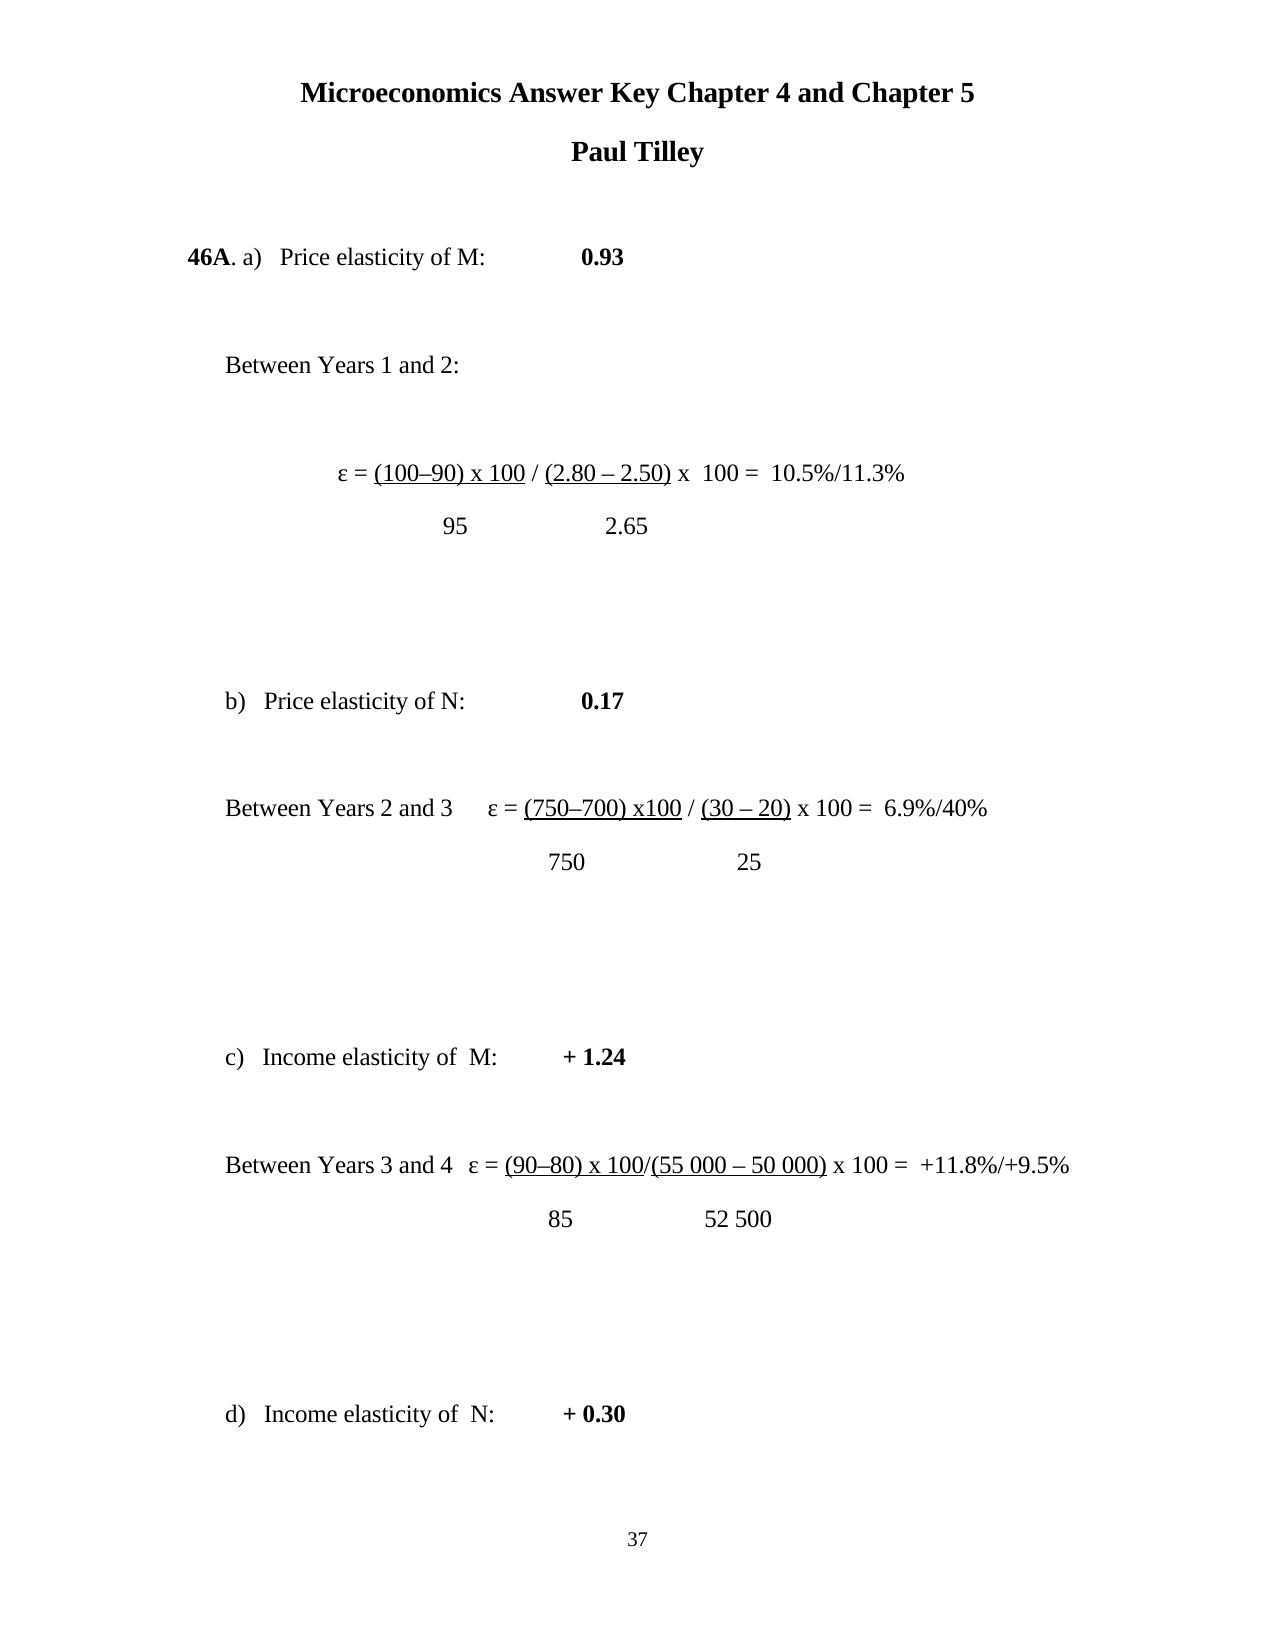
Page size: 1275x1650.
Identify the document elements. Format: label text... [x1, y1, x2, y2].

text ε = (100–90) x 100 / (2.80 – 2.50) x 100 = 10.5%/11.3% [187, 458, 1087, 486]
text Between Years 1 and 2: [187, 350, 1087, 379]
text 46A. a) Price elasticity of M: 0.93 [187, 242, 1087, 271]
text c) Income elasticity of M: + 1.24 [187, 1042, 1087, 1071]
text 750 25 [187, 847, 1087, 876]
text Between Years 3 and 4 ε = (90–80) x 100/(55 000 – 50 000) x 100 = +11.8%/+9.5% [187, 1150, 1087, 1179]
text d) Income elasticity of N: + 0.30 [187, 1399, 1087, 1427]
text b) Price elasticity of N: 0.17 [187, 686, 1087, 714]
text 85 52 500 [187, 1204, 1087, 1233]
text Between Years 2 and 3 ε = (750–700) x100 / (30 – 20) x 100 = 6.9%/40% [187, 793, 1087, 822]
text 95 2.65 [187, 511, 1087, 540]
